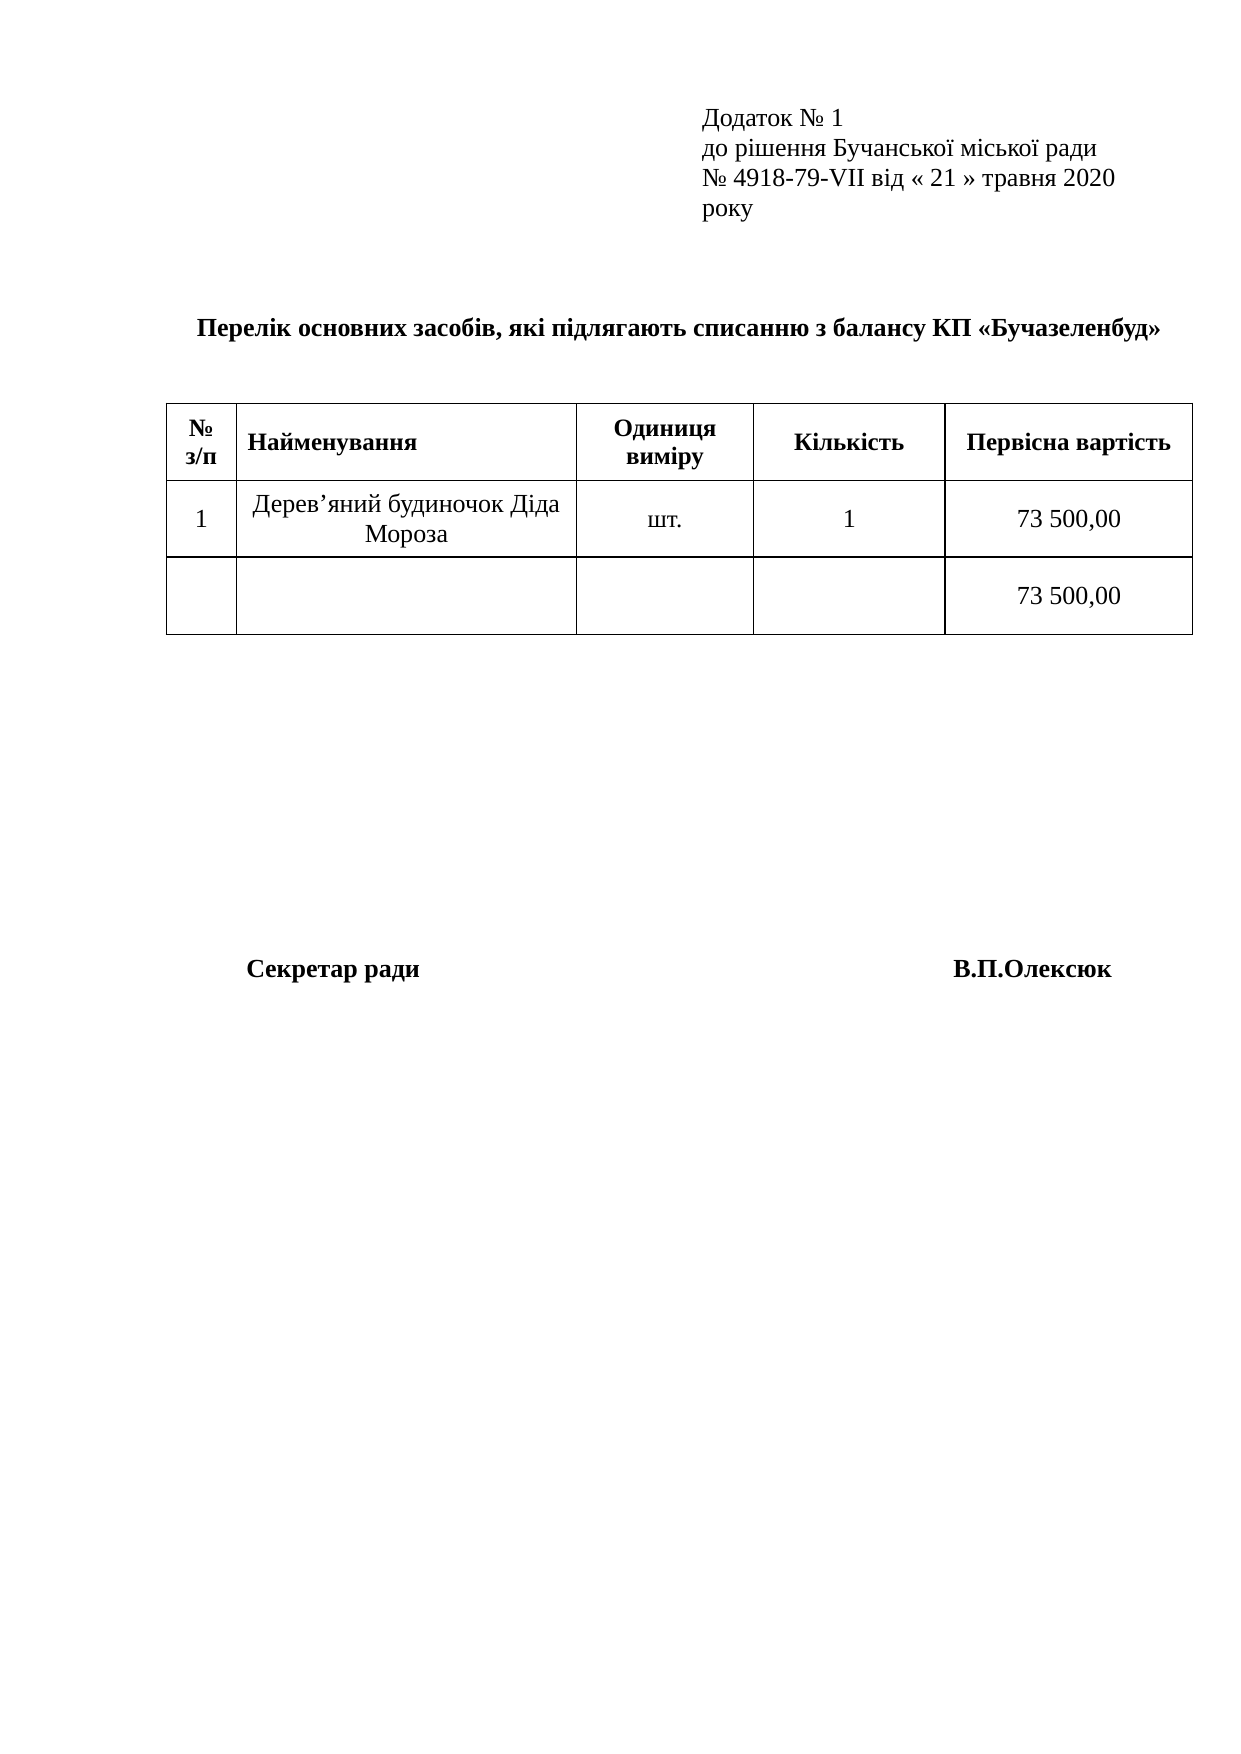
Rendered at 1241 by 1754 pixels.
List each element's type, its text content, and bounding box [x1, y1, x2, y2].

table_header Додаток № 1 до рішення Бучанської міської ради № 4918-79-VII від « 21 » травня 2020 року [691, 103, 1181, 222]
text Секретар ради В.П.Олексюк [177, 953, 1181, 983]
table_cell Дерев’яний будиночок Діда Мороза [237, 481, 576, 556]
table_cell [167, 558, 236, 633]
table_cell шт. [577, 481, 753, 556]
table_cell 73 500,00 [946, 558, 1192, 633]
table_header Одиниця виміру [577, 404, 753, 479]
table_header Кількість [754, 404, 944, 479]
table_header Первісна вартість [946, 404, 1192, 479]
table_header № з/п [167, 404, 236, 479]
table_cell 1 [754, 481, 944, 556]
table_cell 73 500,00 [946, 481, 1192, 556]
text Перелік основних засобів, які підлягають списанню з балансу КП «Бучазеленбуд» [177, 312, 1181, 342]
table_cell [754, 558, 944, 633]
table_cell [577, 558, 753, 633]
table_cell 1 [167, 481, 236, 556]
table_header Найменування [237, 404, 576, 479]
table_cell [237, 558, 576, 633]
